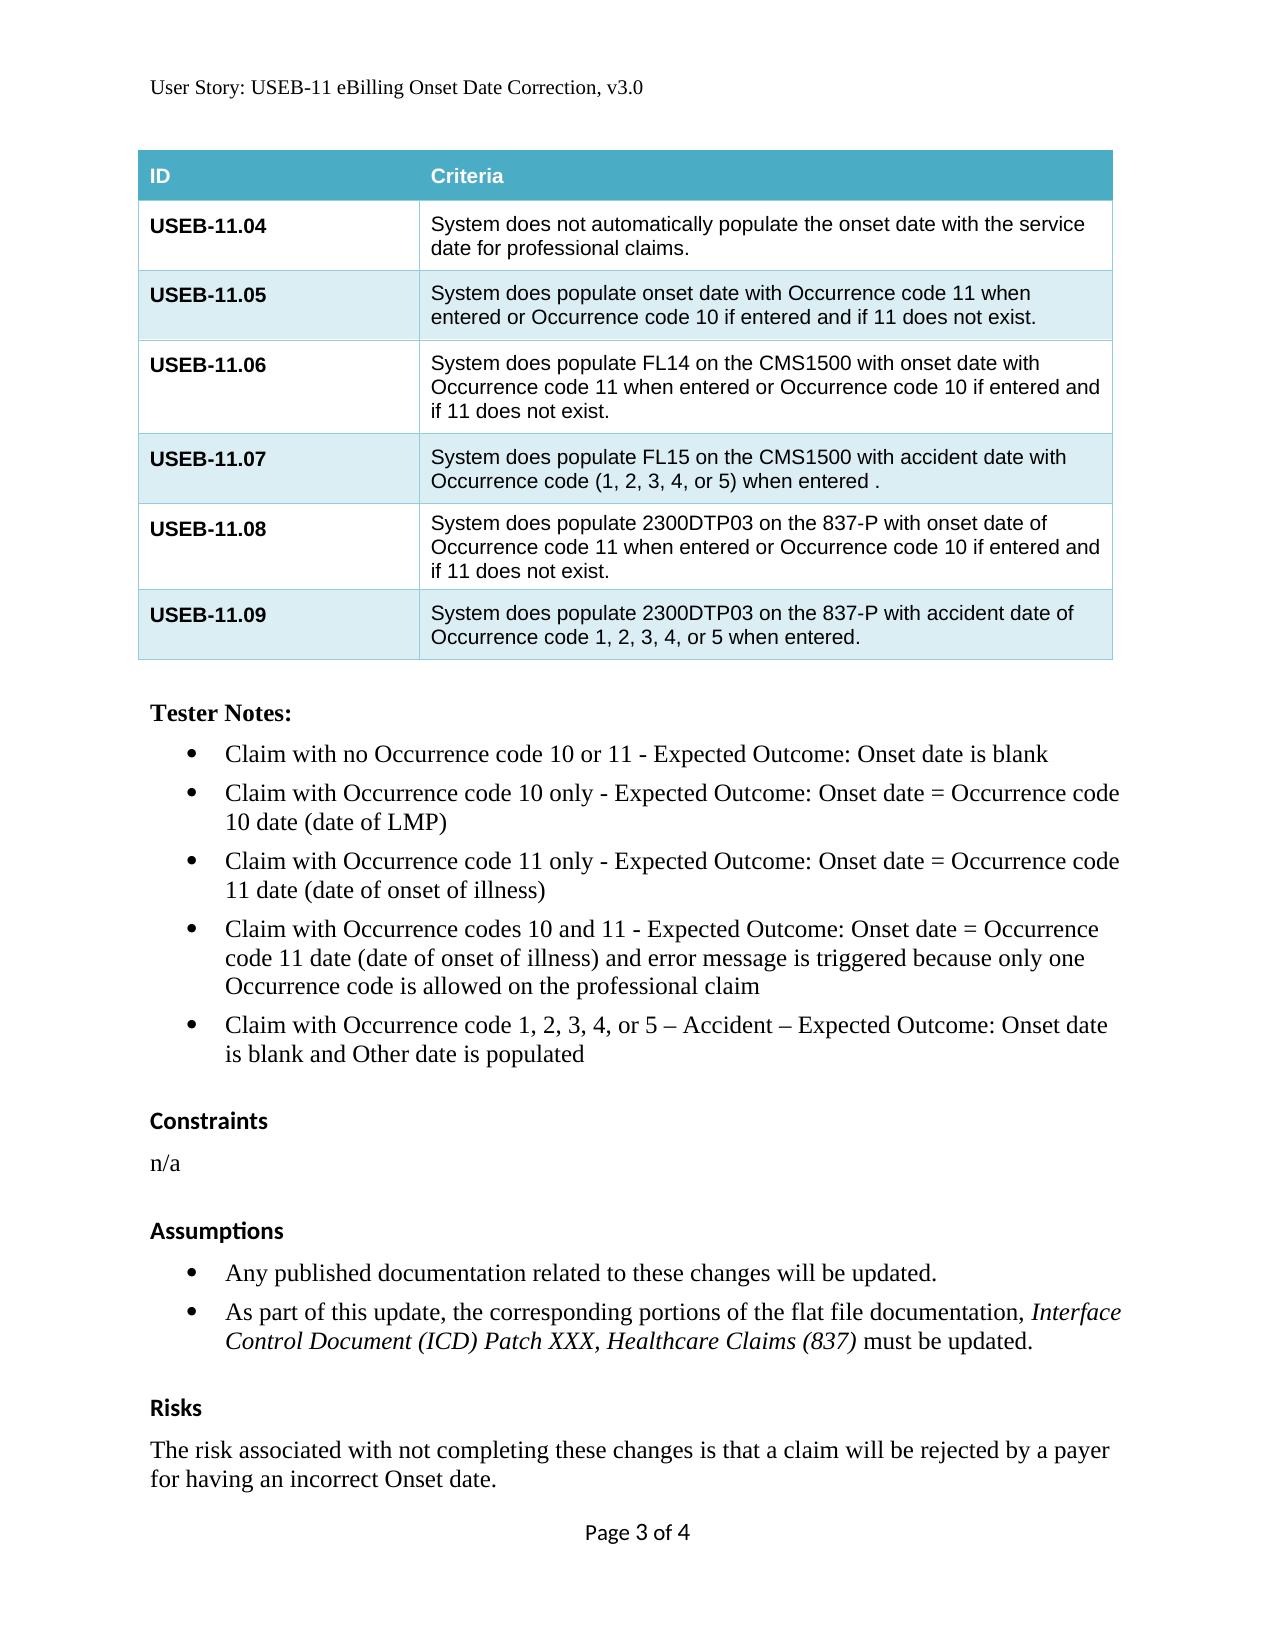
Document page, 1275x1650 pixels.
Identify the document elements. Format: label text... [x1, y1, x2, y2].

subtitle Constraints [150, 1106, 1125, 1136]
text The risk associated with not completing these changes is that a claim will be rejected by a payer for having an incorrect Onset date. [150, 1435, 1125, 1492]
table_cell USEB-11.07 [139, 434, 419, 503]
table_cell USEB-11.08 [139, 504, 419, 589]
list Claim with no Occurrence code 10 or 11 - Expected Outcome: Onset date is blank [187, 739, 1125, 768]
table_cell USEB-11.04 [139, 201, 419, 270]
subtitle Assumptions [150, 1215, 1125, 1245]
table_cell System does not automatically populate the onset date with the service date for professional claims. [420, 201, 1112, 270]
list Claim with Occurrence code 1, 2, 3, 4, or 5 – Accident – Expected Outcome: Onset date is blank and Other date is populated [187, 1011, 1125, 1068]
list Any published documentation related to these changes will be updated. [187, 1258, 1125, 1287]
subtitle Tester Notes: [150, 698, 1125, 726]
table_cell System does populate onset date with Occurrence code 11 when entered or Occurrence code 10 if entered and if 11 does not exist. [420, 271, 1112, 339]
list Claim with Occurrence code 10 only - Expected Outcome: Onset date = Occurrence code 10 date (date of LMP) [187, 778, 1125, 836]
list Claim with Occurrence code 11 only - Expected Outcome: Onset date = Occurrence code 11 date (date of onset of illness) [187, 846, 1125, 903]
table_header Criteria [420, 151, 1112, 200]
list Claim with Occurrence codes 10 and 11 - Expected Outcome: Onset date = Occurrence code 11 date (date of onset of illness) and error message is triggered because only one Occurrence code is allowed on the professional claim [187, 914, 1125, 1000]
text n/a [150, 1148, 1125, 1177]
table_cell System does populate FL14 on the CMS1500 with onset date with Occurrence code 11 when entered or Occurrence code 10 if entered and if 11 does not exist. [420, 341, 1112, 433]
table_cell USEB-11.09 [139, 590, 419, 659]
list As part of this update, the corresponding portions of the flat file documentation, Interface Control Document (ICD) Patch XXX, Healthcare Claims (837) must be updated. [187, 1297, 1125, 1354]
table_cell System does populate FL15 on the CMS1500 with accident date with Occurrence code (1, 2, 3, 4, or 5) when entered . [420, 434, 1112, 503]
table_cell USEB-11.06 [139, 341, 419, 433]
table_header ID [139, 151, 419, 200]
table_cell USEB-11.05 [139, 271, 419, 339]
table_cell System does populate 2300DTP03 on the 837-P with onset date of Occurrence code 11 when entered or Occurrence code 10 if entered and if 11 does not exist. [420, 504, 1112, 589]
table_cell System does populate 2300DTP03 on the 837-P with accident date of Occurrence code 1, 2, 3, 4, or 5 when entered. [420, 590, 1112, 659]
subtitle Risks [150, 1392, 1125, 1422]
